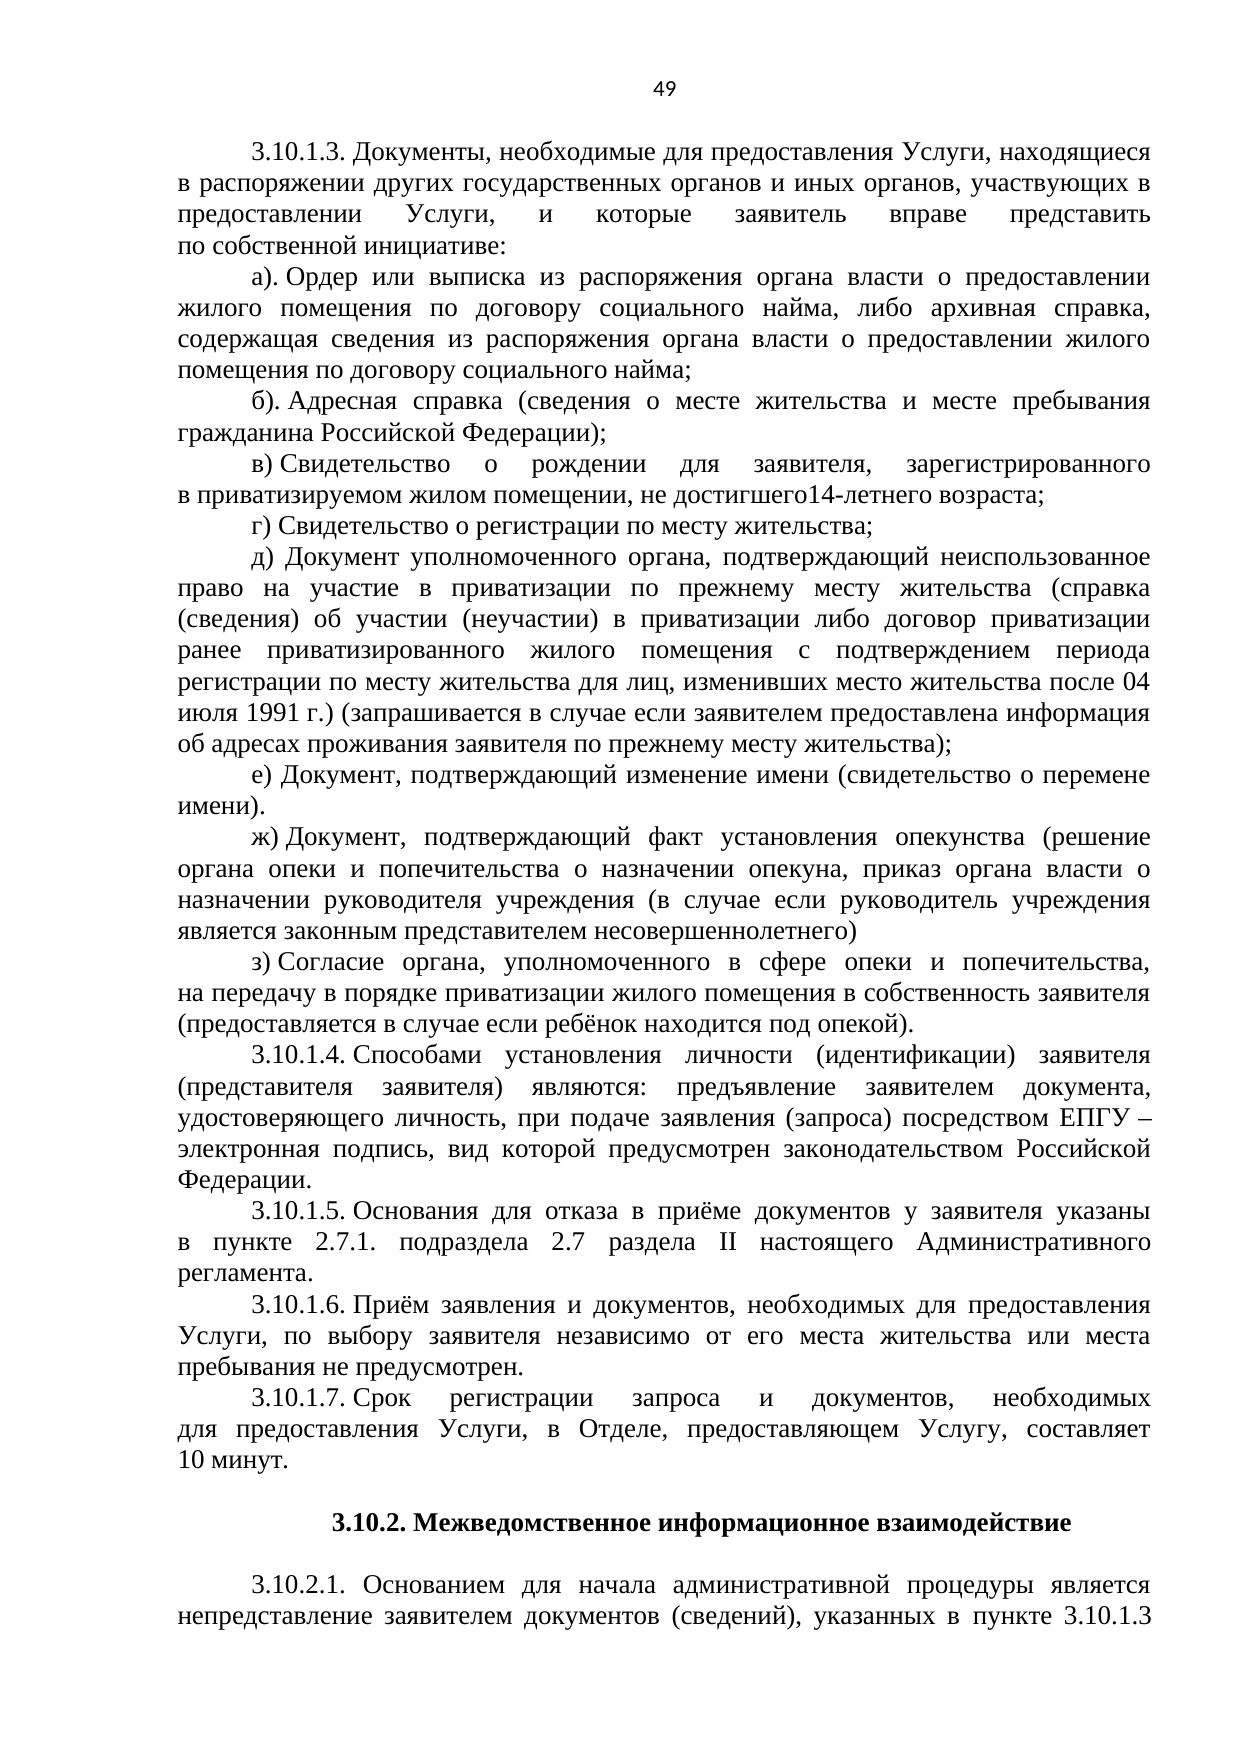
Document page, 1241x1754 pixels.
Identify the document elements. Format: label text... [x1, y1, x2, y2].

text д) Документ уполномоченного органа, подтверждающий неиспользованное право на участие в приватизации по прежнему месту жительства (справка (сведения) об участии (неучастии) в приватизации либо договор приватизации ранее приватизированного жилого помещения с подтверждением периода регистрации по месту жительства для лиц, изменивших место жительства после 04 июля 1991 г.) (запрашивается в случае если заявителем предоставлена информация об адресах проживания заявителя по прежнему месту жительства); [177, 540, 1152, 758]
text ж) Документ, подтверждающий факт установления опекунства (решение органа опеки и попечительства о назначении опекуна, приказ органа власти о назначении руководителя учреждения (в случае если руководитель учреждения является законным представителем несовершеннолетнего) [177, 821, 1152, 945]
text 3.10.1.7. Срок регистрации запроса и документов, необходимых для предоставления Услуги, в Отделе, предоставляющем Услугу, составляет 10 минут. [177, 1381, 1152, 1474]
text 3.10.1.6. Приём заявления и документов, необходимых для предоставления Услуги, по выбору заявителя независимо от его места жительства или места пребывания не предусмотрен. [177, 1288, 1152, 1381]
text а). Ордер или выписка из распоряжения органа власти о предоставлении жилого помещения по договору социального найма, либо архивная справка, содержащая сведения из распоряжения органа власти о предоставлении жилого помещения по договору социального найма; [177, 260, 1152, 384]
text е) Документ, подтверждающий изменение имени (свидетельство о перемене имени). [177, 758, 1152, 821]
text б). Адресная справка (сведения о месте жительства и месте пребывания гражданина Российской Федерации); [177, 384, 1152, 447]
text з) Согласие органа, уполномоченного в сфере опеки и попечительства, на передачу в порядке приватизации жилого помещения в собственность заявителя (предоставляется в случае если ребёнок находится под опекой). [177, 945, 1152, 1038]
text в) Свидетельство о рождении для заявителя, зарегистрированного в приватизируемом жилом помещении, не достигшего14-летнего возраста; [177, 447, 1152, 509]
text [177, 1568, 1152, 1630]
text 3.10.1.4. Способами установления личности (идентификации) заявителя (представителя заявителя) являются: предъявление заявителем документа, удостоверяющего личность, при подаче заявления (запроса) посредством ЕПГУ – электронная подпись, вид которой предусмотрен законодательством Российской Федерации. [177, 1038, 1152, 1194]
text 3.10.1.3. Документы, необходимые для предоставления Услуги, находящиеся в распоряжении других государственных органов и иных органов, участвующих в предоставлении Услуги, и которые заявитель вправе представить по собственной инициативе: [177, 135, 1152, 260]
text г) Свидетельство о регистрации по месту жительства; [177, 509, 1152, 540]
text 3.10.2. Межведомственное информационное взаимодействие [177, 1506, 1152, 1537]
text 3.10.1.5. Основания для отказа в приёме документов у заявителя указаны в пункте 2.7.1. подраздела 2.7 раздела II настоящего Административного регламента. [177, 1194, 1152, 1288]
